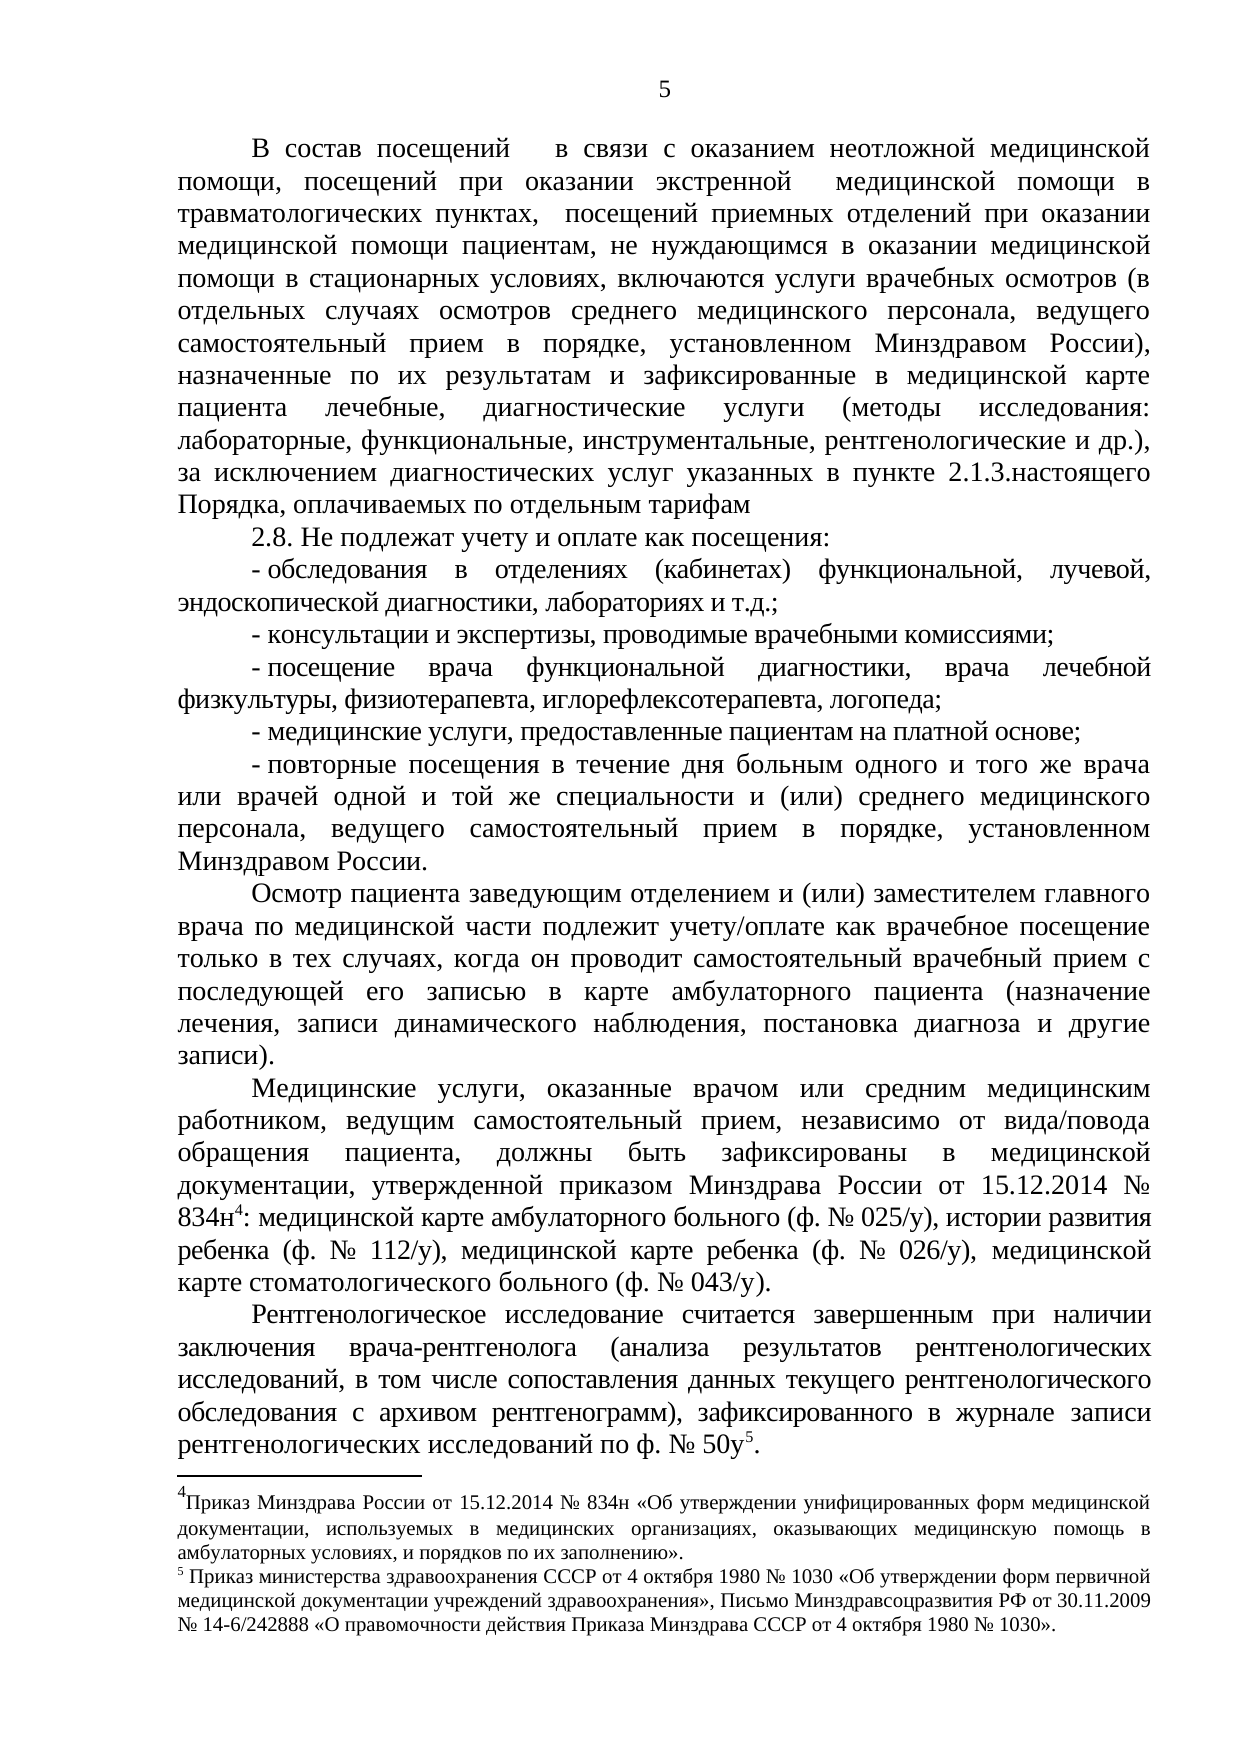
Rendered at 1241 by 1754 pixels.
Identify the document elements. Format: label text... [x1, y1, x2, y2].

text - посещение врача функциональной диагностики, врача лечебной физкультуры, физиотерапевта, иглорефлексотерапевта, логопеда; [177, 649, 1152, 714]
text - повторные посещения в течение дня больным одного и того же врача или врачей одной и той же специальности и (или) среднего медицинского персонала, ведущего самостоятельный прием в порядке, установленном Минздравом России. [177, 747, 1152, 876]
text Медицинские услуги, оказанные врачом или средним медицинским работником, ведущим самостоятельный прием, независимо от вида/повода обращения пациента, должны быть зафиксированы в медицинской документации, утвержденной приказом Минздрава России от 15.12.2014 № 834н: медицинской карте амбулаторного больного (ф. № 025/у), истории развития ребенка (ф. № 112/у), медицинской карте ребенка (ф. № 026/у), медицинской карте стоматологического больного (ф. № 043/у). [177, 1071, 1152, 1297]
text - медицинские услуги, предоставленные пациентам на платной основе; [177, 714, 1152, 747]
text 2.8. Не подлежат учету и оплате как посещения: [177, 520, 1152, 552]
text - консультации и экспертизы, проводимые врачебными комиссиями; [177, 617, 1152, 649]
text Осмотр пациента заведующим отделением и (или) заместителем главного врача по медицинской части подлежит учету/оплате как врачебное посещение только в тех случаях, когда он проводит самостоятельный врачебный прием с последующей его записью в карте амбулаторного пациента (назначение лечения, записи динамического наблюдения, постановка диагноза и другие записи). [177, 876, 1152, 1071]
text - обследования в отделениях (кабинетах) функциональной, лучевой, эндоскопической диагностики, лабораториях и т.д.; [177, 552, 1152, 617]
text В состав посещений в связи с оказанием неотложной медицинской помощи, посещений при оказании экстренной медицинской помощи в травматологических пунктах, посещений приемных отделений при оказании медицинской помощи пациентам, не нуждающимся в оказании медицинской помощи в стационарных условиях, включаются услуги врачебных осмотров (в отдельных случаях осмотров среднего медицинского персонала, ведущего самостоятельный прием в порядке, установленном Минздравом России), назначенные по их результатам и зафиксированные в медицинской карте пациента лечебные, диагностические услуги (методы исследования: лабораторные, функциональные, инструментальные, рентгенологические и др.), за исключением диагностических услуг указанных в пункте 2.1.3.настоящего Порядка, оплачиваемых по отдельным тарифам [177, 131, 1152, 520]
text Рентгенологическое исследование считается завершенным при наличии заключения врача-рентгенолога (анализа результатов рентгенологических исследований, в том числе сопоставления данных текущего рентгенологического обследования с архивом рентгенограмм), зафиксированного в журнале записи рентгенологических исследований по ф. № 50у. [177, 1297, 1152, 1459]
